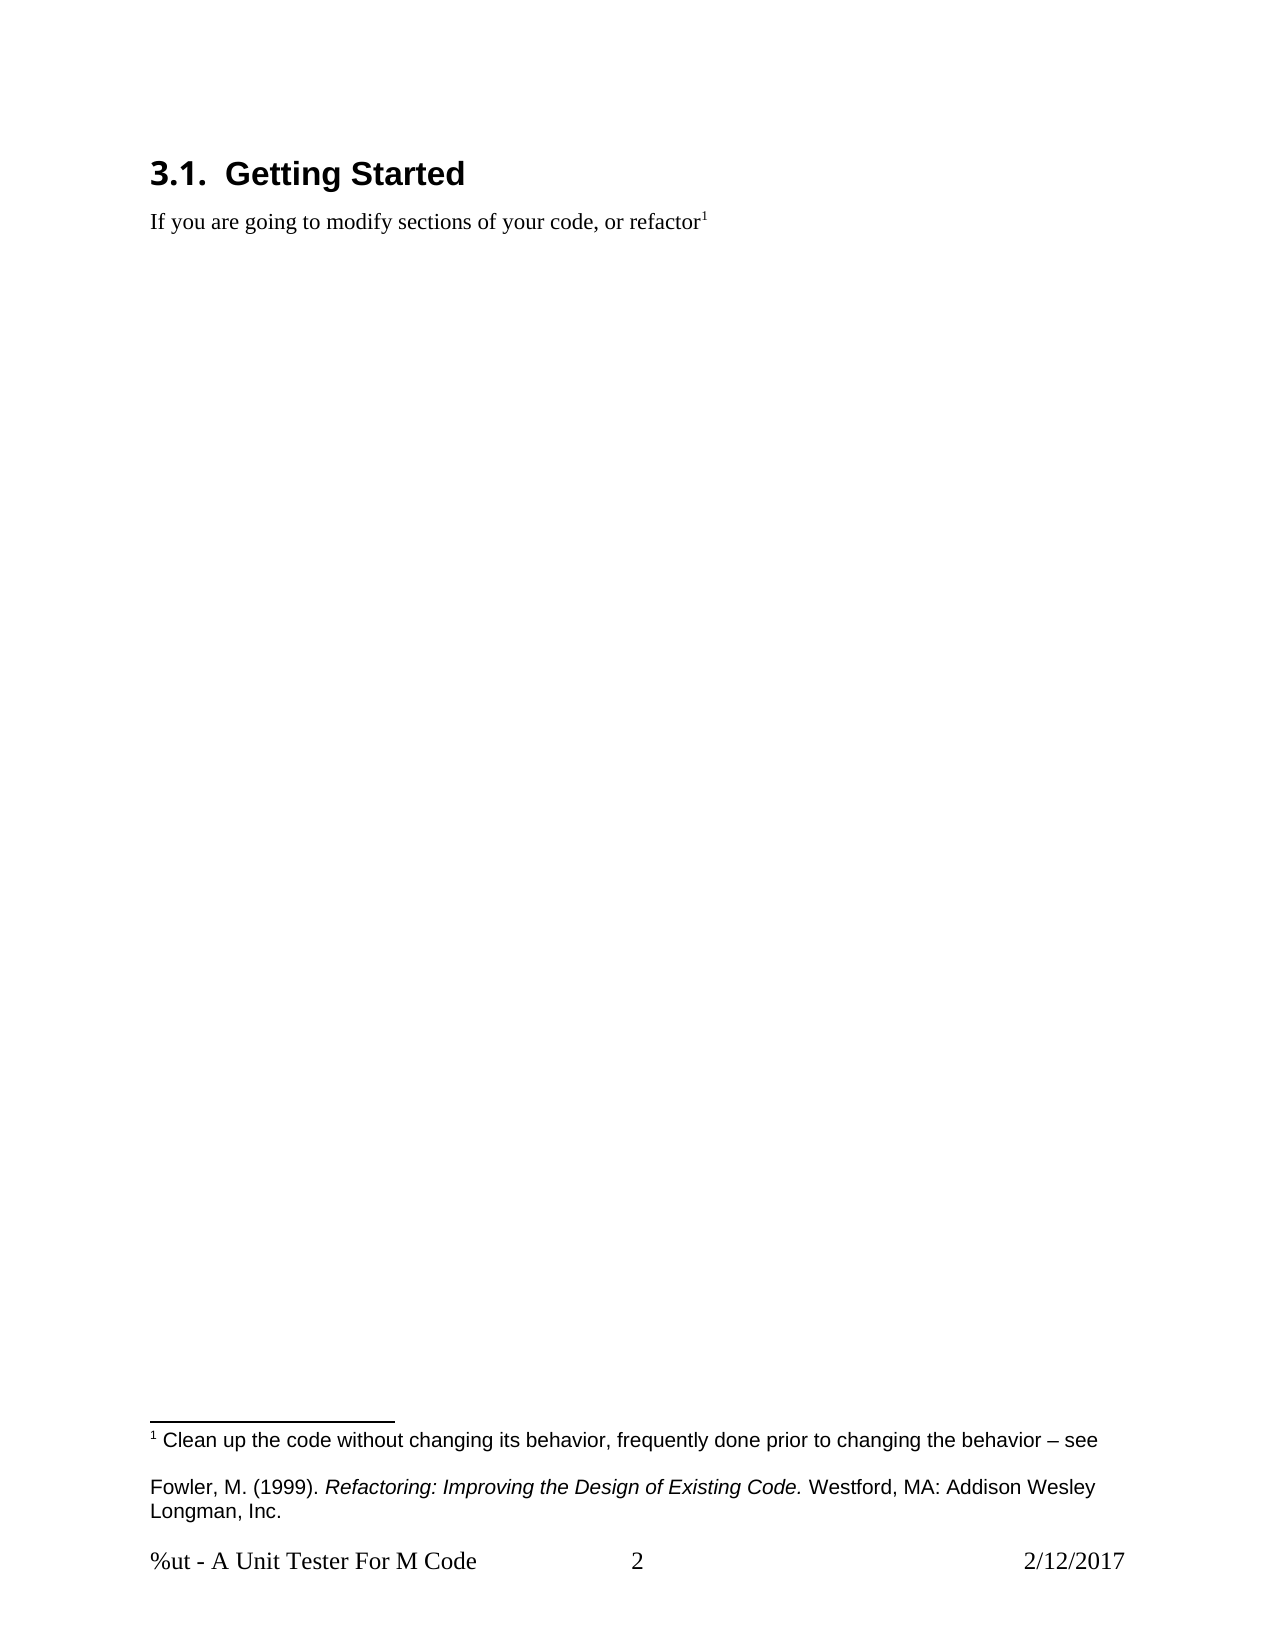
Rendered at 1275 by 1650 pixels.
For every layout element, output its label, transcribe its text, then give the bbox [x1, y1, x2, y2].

subtitle Getting Started [150, 150, 1125, 195]
